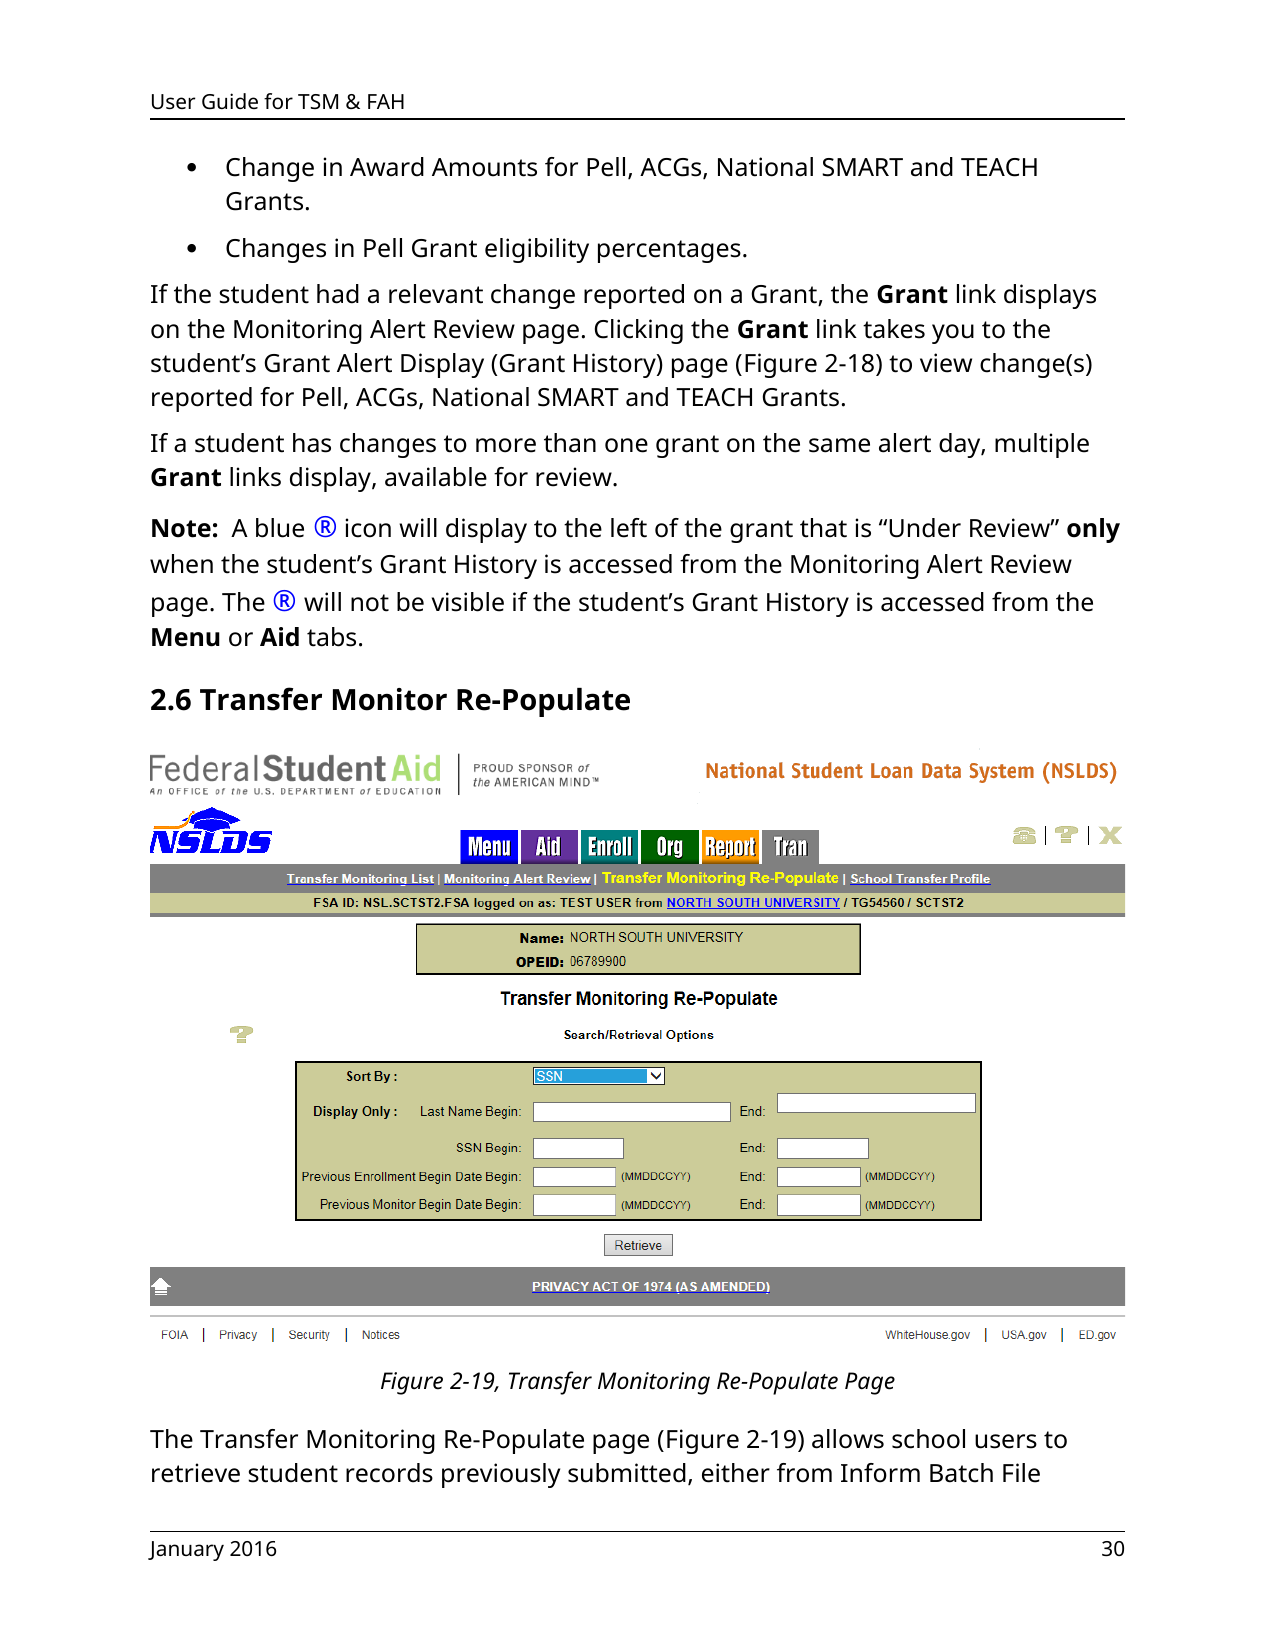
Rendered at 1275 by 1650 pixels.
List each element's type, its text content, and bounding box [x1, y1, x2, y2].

list Changes in Pell Grant eligibility percentages. [187, 231, 1125, 265]
picture [150, 743, 1125, 1353]
subtitle Transfer Monitor Re-Populate [150, 679, 1125, 719]
text Figure 2-19, Transfer Monitoring Re-Populate Page [150, 1365, 1125, 1396]
list Change in Award Amounts for Pell, ACGs, National SMART and TEACH Grants. [187, 150, 1125, 218]
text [150, 1421, 1125, 1489]
text If a student has changes to more than one grant on the same alert day, multiple Grant links display, available for review. [150, 426, 1125, 494]
text If the student had a relevant change reported on a Grant, the Grant link displays on the Monitoring Alert Review page. Clicking the Grant link takes you to the student’s Grant Alert Display (Grant History) page (Figure 2-18) to view change(s) reported for Pell, ACGs, National SMART and TEACH Grants. [150, 277, 1125, 413]
text Note: A blue ® icon will display to the left of the grant that is “Under Review” only when the student’s Grant History is accessed from the Monitoring Alert Review page. The ® will not be visible if the student’s Grant History is accessed from the Menu or Aid tabs. [150, 507, 1125, 654]
